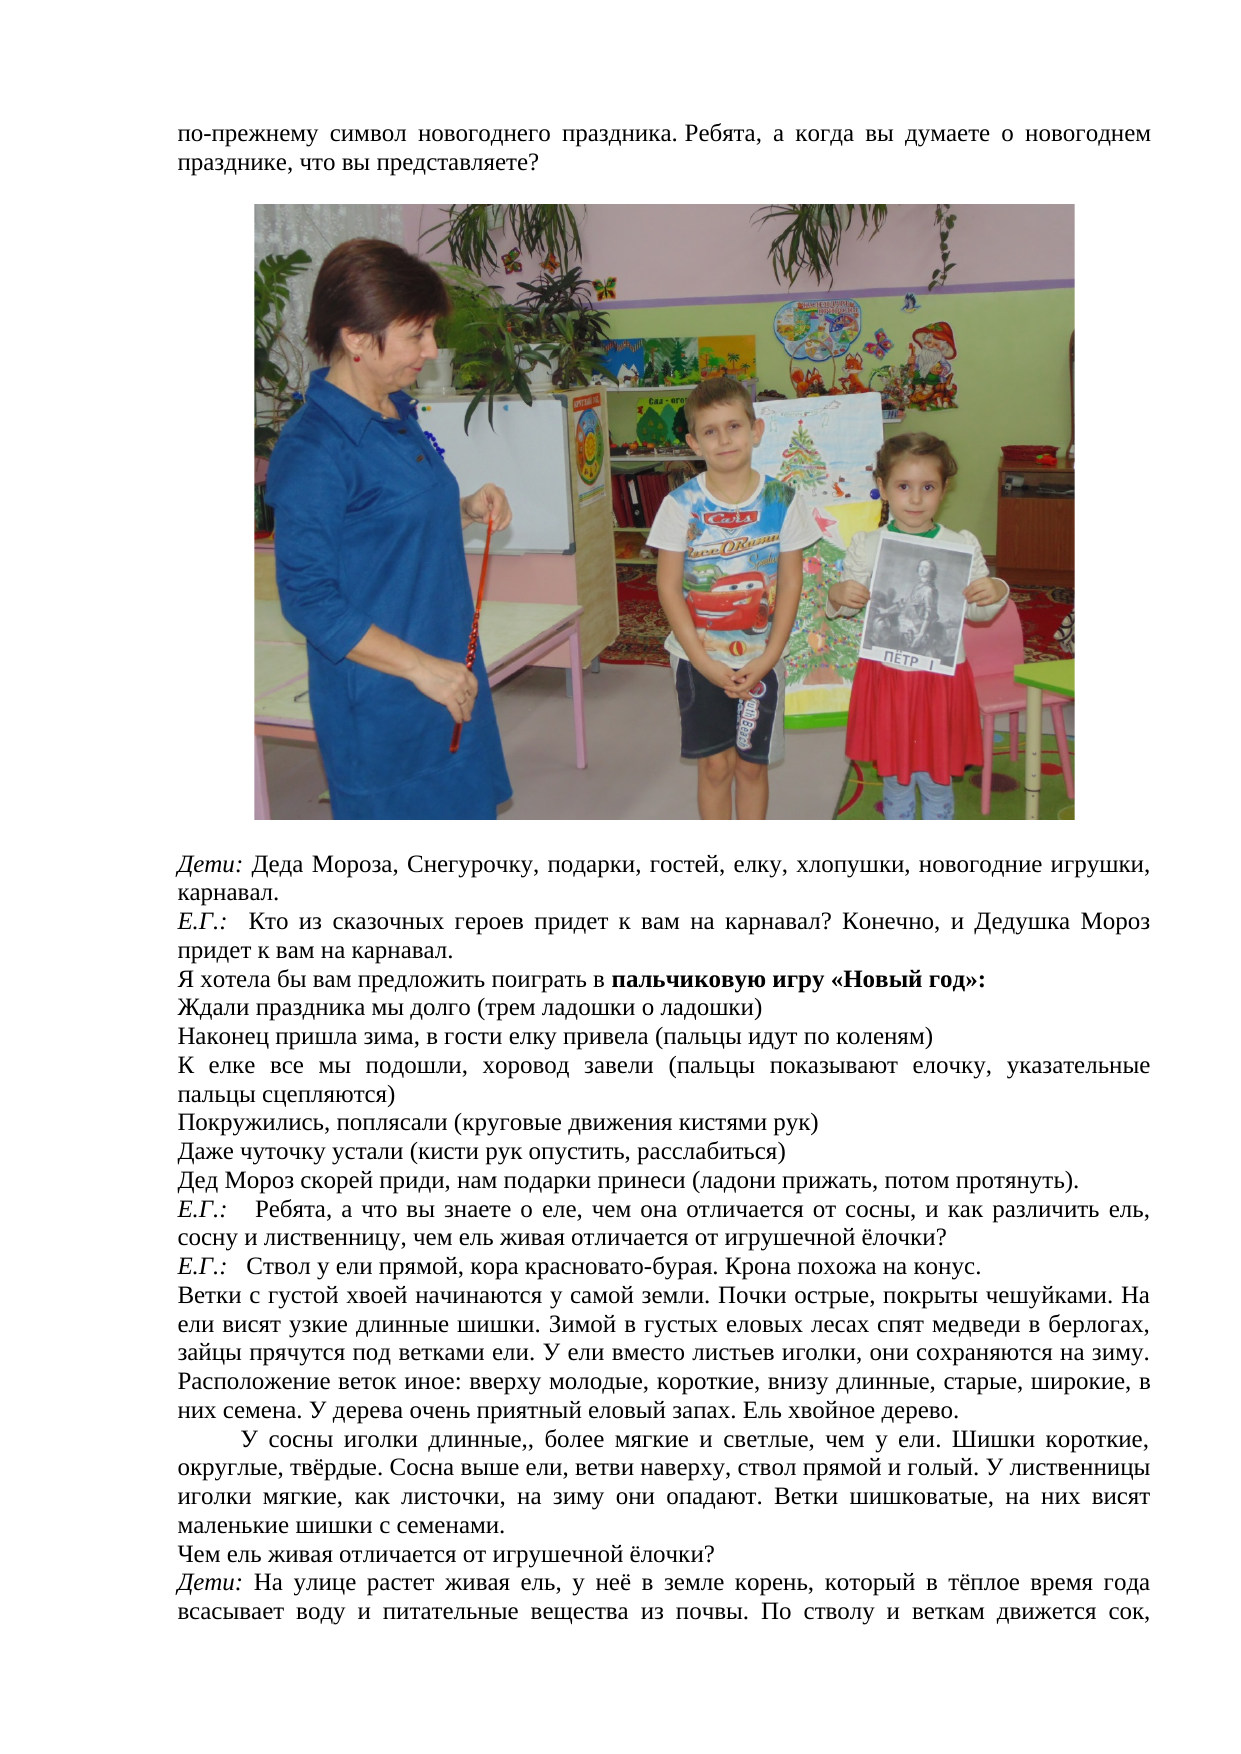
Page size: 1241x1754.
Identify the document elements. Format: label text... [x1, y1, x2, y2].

text У сосны иголки длинные,, более мягкие и светлые, чем у ели. Шишки короткие, округлые, твёрдые. Сосна выше ели, ветви наверху, ствол прямой и голый. У лиственницы иголки мягкие, как листочки, на зиму они опадают. Ветки шишковатые, на них висят маленькие шишки с семенами. [177, 1424, 1152, 1539]
text Наконец пришла зима, в гости елку привела (пальцы идут по коленям) [177, 1021, 1152, 1050]
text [177, 1567, 1152, 1625]
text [177, 118, 1152, 176]
text Дети: Деда Мороза, Снегурочку, подарки, гостей, елку, хлопушки, новогодние игрушки, карнавал. [177, 849, 1152, 906]
picture [254, 204, 1075, 820]
text Ветки с густой хвоей начинаются у самой земли. Почки острые, покрыты чешуйками. На ели висят узкие длинные шишки. Зимой в густых еловых лесах спят медведи в берлогах, зайцы прячутся под ветками ели. У ели вместо листьев иголки, они сохраняются на зиму. Расположение веток иное: вверху молодые, короткие, внизу длинные, старые, широкие, в них семена. У дерева очень приятный еловый запах. Ель хвойное дерево. [177, 1280, 1152, 1424]
text Е.Г.: Кто из сказочных героев придет к вам на карнавал? Конечно, и Дедушка Мороз придет к вам на карнавал. [177, 906, 1152, 964]
text Даже чуточку устали (кисти рук опустить, расслабиться) [177, 1136, 1152, 1165]
text Е.Г.: Ребята, а что вы знаете о еле, чем она отличается от сосны, и как различить ель, сосну и лиственницу, чем ель живая отличается от игрушечной ёлочки? [177, 1194, 1152, 1251]
text Чем ель живая отличается от игрушечной ёлочки? [177, 1539, 1152, 1567]
text Е.Г.: Ствол у ели прямой, кора красновато-бурая. Крона похожа на конус. [177, 1251, 1152, 1280]
text Ждали праздника мы долго (трем ладошки о ладошки) [177, 992, 1152, 1021]
text Покружились, поплясали (круговые движения кистями рук) [177, 1107, 1152, 1136]
text Я хотела бы вам предложить поиграть в пальчиковую игру «Новый год»: [177, 964, 1152, 992]
text Дед Мороз скорей приди, нам подарки принеси (ладони прижать, потом протянуть). [177, 1165, 1152, 1194]
text К елке все мы подошли, хоровод завели (пальцы показывают елочку, указательные пальцы сцепляются) [177, 1050, 1152, 1107]
